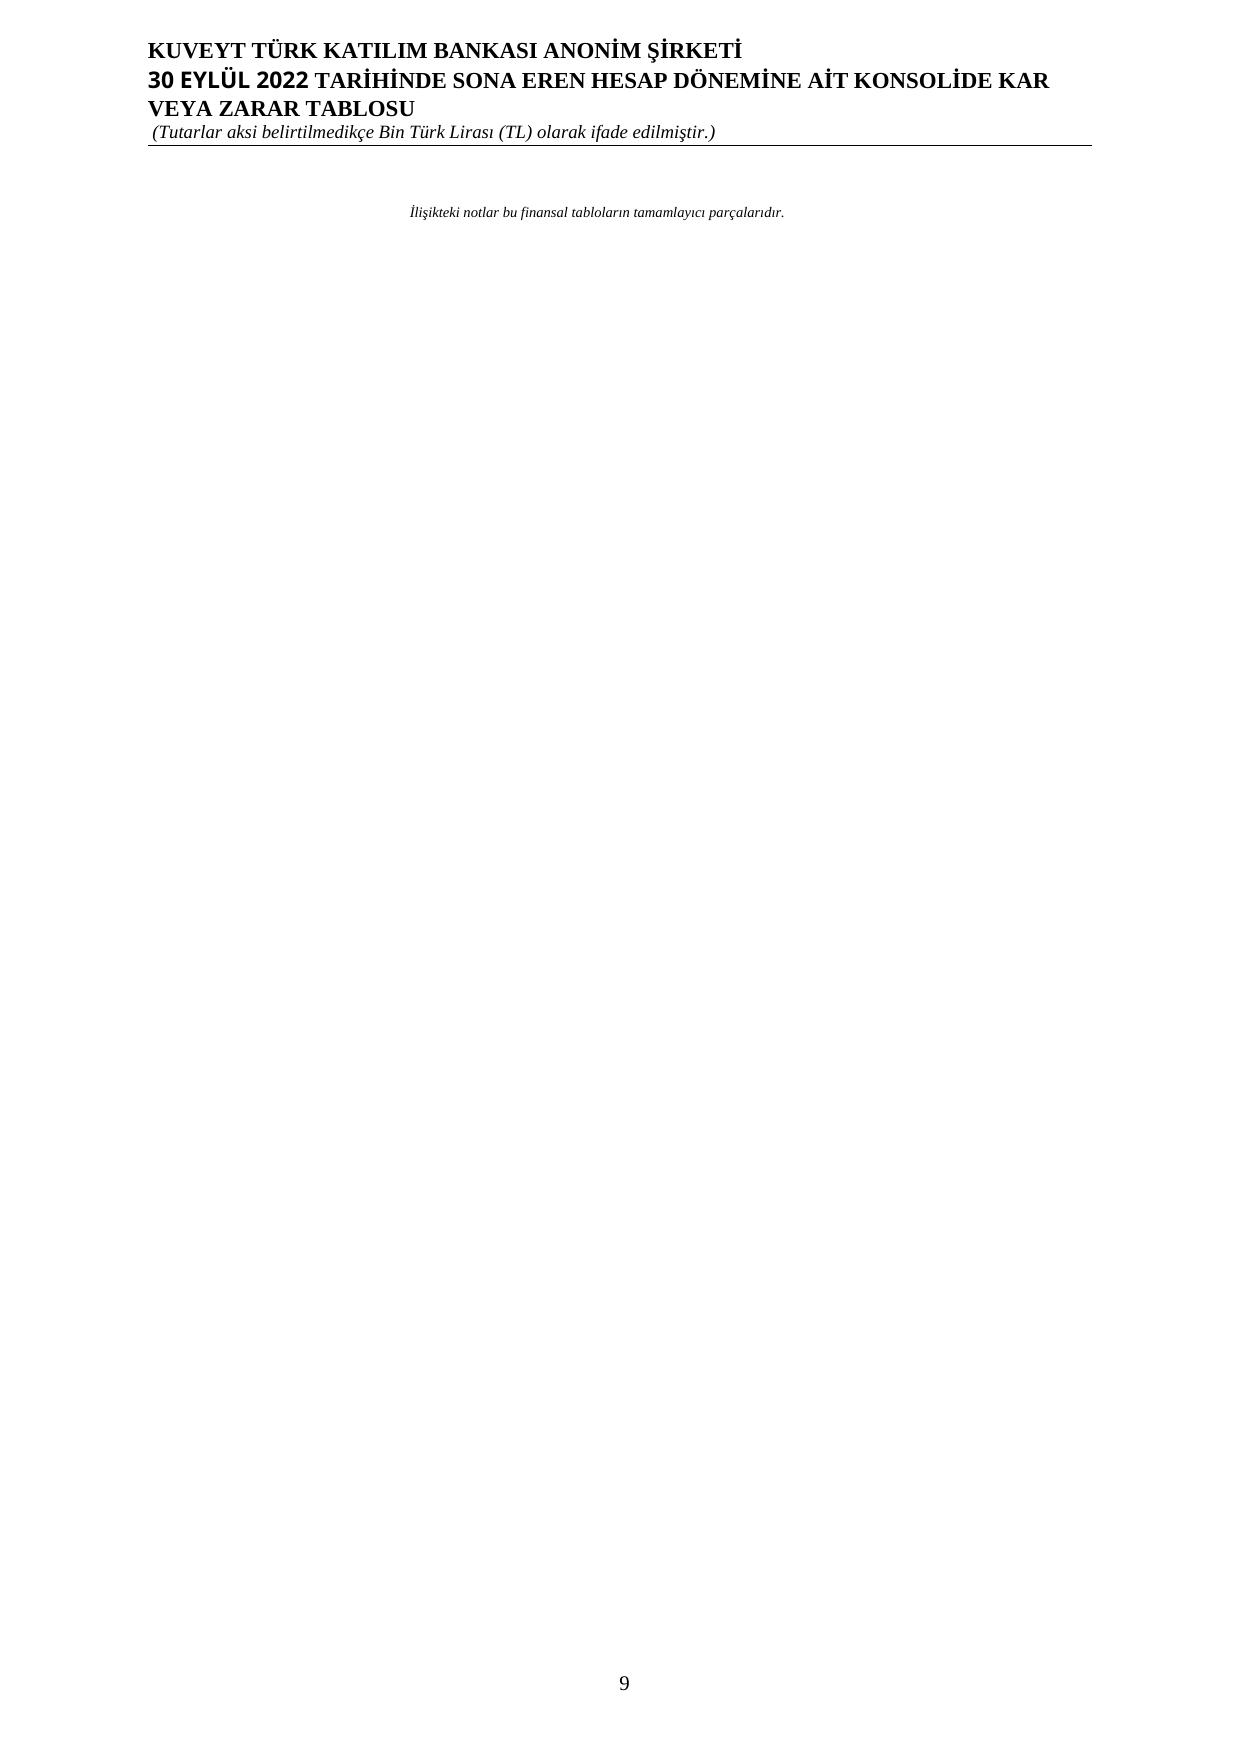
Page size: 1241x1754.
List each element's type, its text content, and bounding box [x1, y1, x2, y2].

text İlişikteki notlar bu finansal tabloların tamamlayıcı parçalarıdır. [89, 203, 1092, 220]
